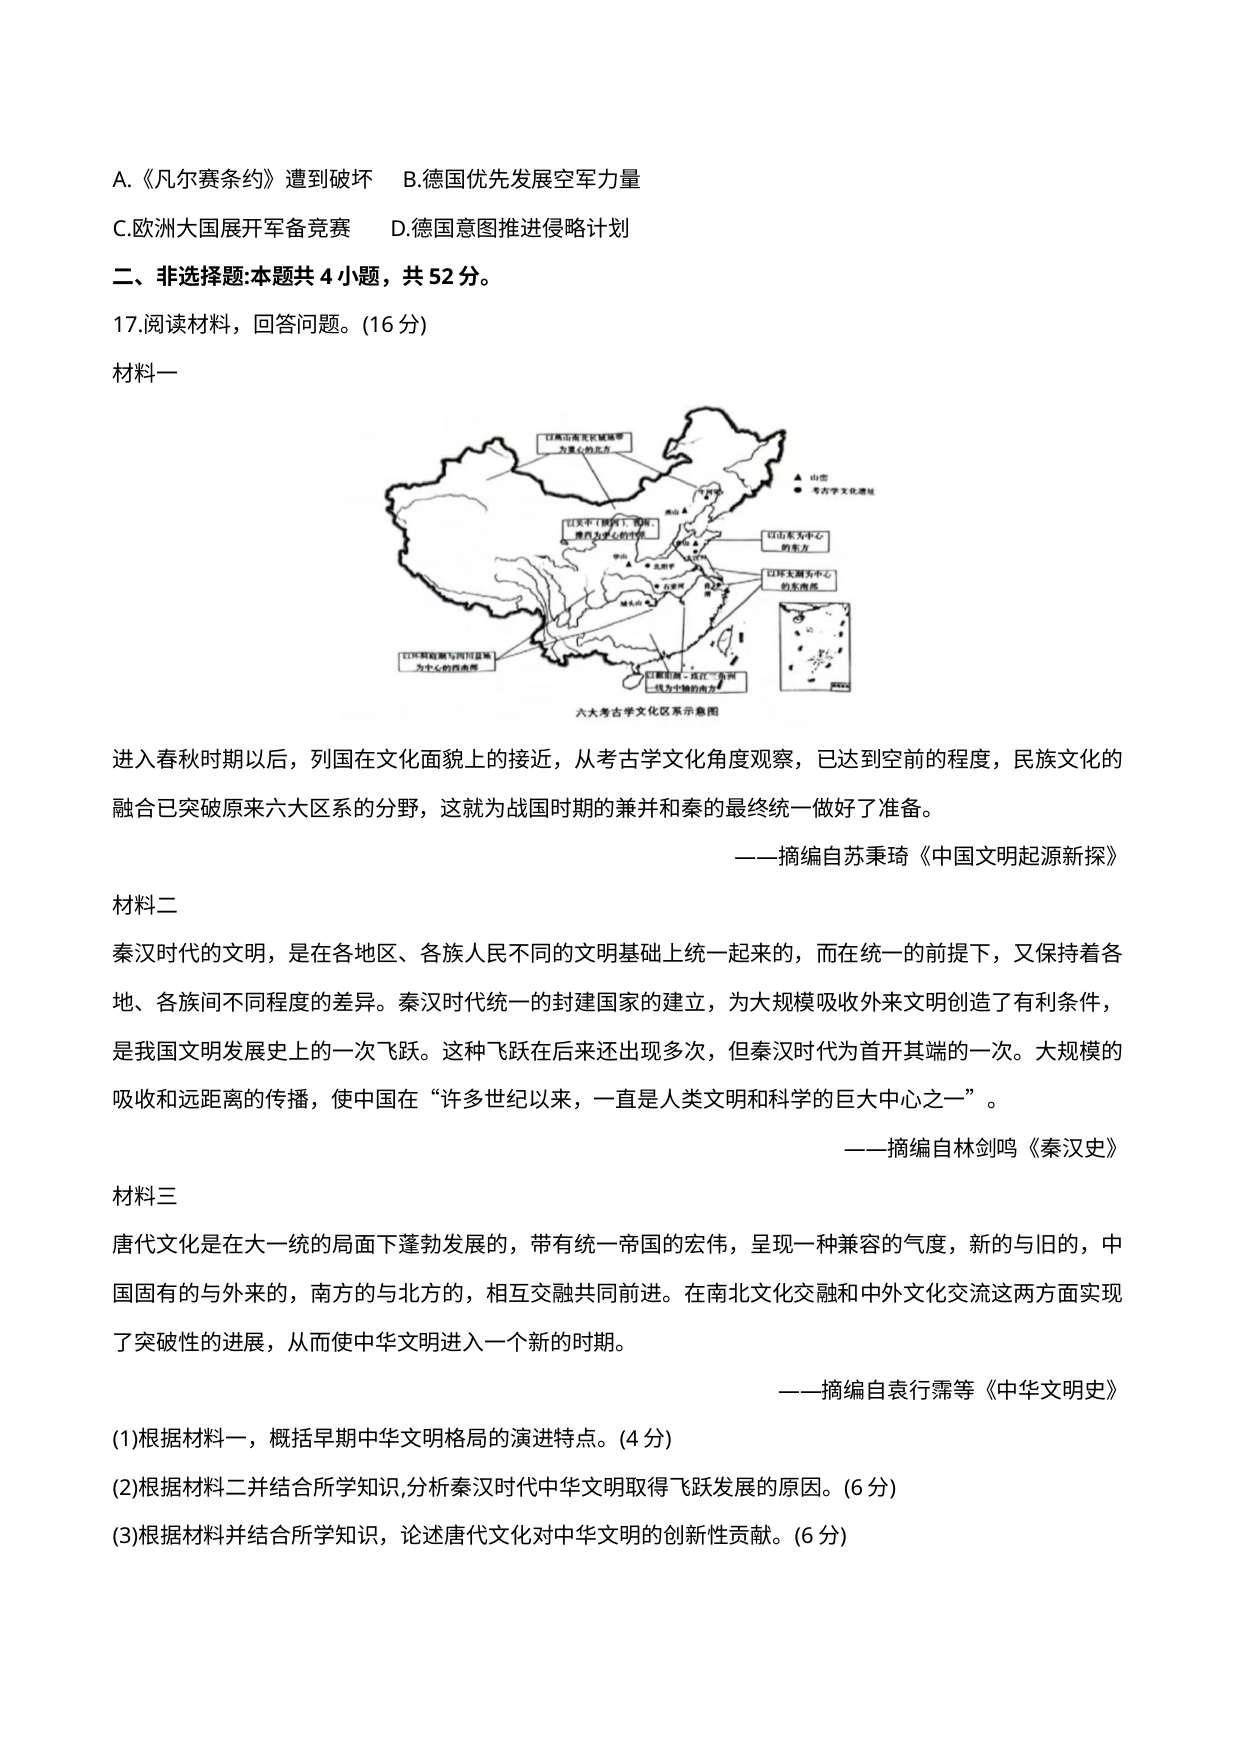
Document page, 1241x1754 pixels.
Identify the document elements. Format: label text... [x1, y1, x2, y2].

list ——摘编自苏秉琦《中国文明起源新探》 [112, 839, 1128, 872]
list (1)根据材料一，概括早期中华文明格局的演进特点。(4分) [112, 1421, 1128, 1454]
list 17.阅读材料，回答问题。(16分) [112, 307, 1128, 339]
list 唐代文化是在大一统的局面下蓬勃发展的，带有统一帝国的宏伟，呈现一种兼容的气度，新的与旧的，中国固有的与外来的，南方的与北方的，相互交融共同前进。在南北文化交融和中外文化交流这两方面实现了突破性的进展，从而使中华文明进入一个新的时期。 [112, 1227, 1128, 1357]
list (3)根据材料并结合所学知识，论述唐代文化对中华文明的创新性贡献。(6分) [112, 1518, 1128, 1550]
list A.《凡尔赛条约》遭到破坏 B.德国优先发展空军力量 [112, 162, 1128, 194]
list 二、非选择题:本题共4小题，共52分。 [112, 259, 1128, 291]
list 进入春秋时期以后，列国在文化面貌上的接近，从考古学文化角度观察，已达到空前的程度，民族文化的融合已突破原来六大区系的分野，这就为战国时期的兼并和秦的最终统一做好了准备。 [112, 742, 1128, 823]
list (2)根据材料二并结合所学知识,分析秦汉时代中华文明取得飞跃发展的原因。(6分) [112, 1469, 1128, 1502]
picture [337, 403, 903, 728]
list 材料一 [112, 355, 1128, 388]
list 材料二 [112, 887, 1128, 920]
list ——摘编自袁行霈等《中华文明史》 [112, 1373, 1128, 1405]
list 秦汉时代的文明，是在各地区、各族人民不同的文明基础上统一起来的，而在统一的前提下，又保持着各地、各族间不同程度的差异。秦汉时代统一的封建国家的建立，为大规模吸收外来文明创造了有利条件，是我国文明发展史上的一次飞跃。这种飞跃在后来还出现多次，但秦汉时代为首开其端的一次。大规模的吸收和远距离的传播，使中国在“许多世纪以来，一直是人类文明和科学的巨大中心之一”。 [112, 936, 1128, 1114]
list 材料三 [112, 1179, 1128, 1211]
list ——摘编自林剑鸣《秦汉史》 [112, 1130, 1128, 1163]
list C.欧洲大国展开军备竞赛 D.德国意图推进侵略计划 [112, 210, 1128, 243]
